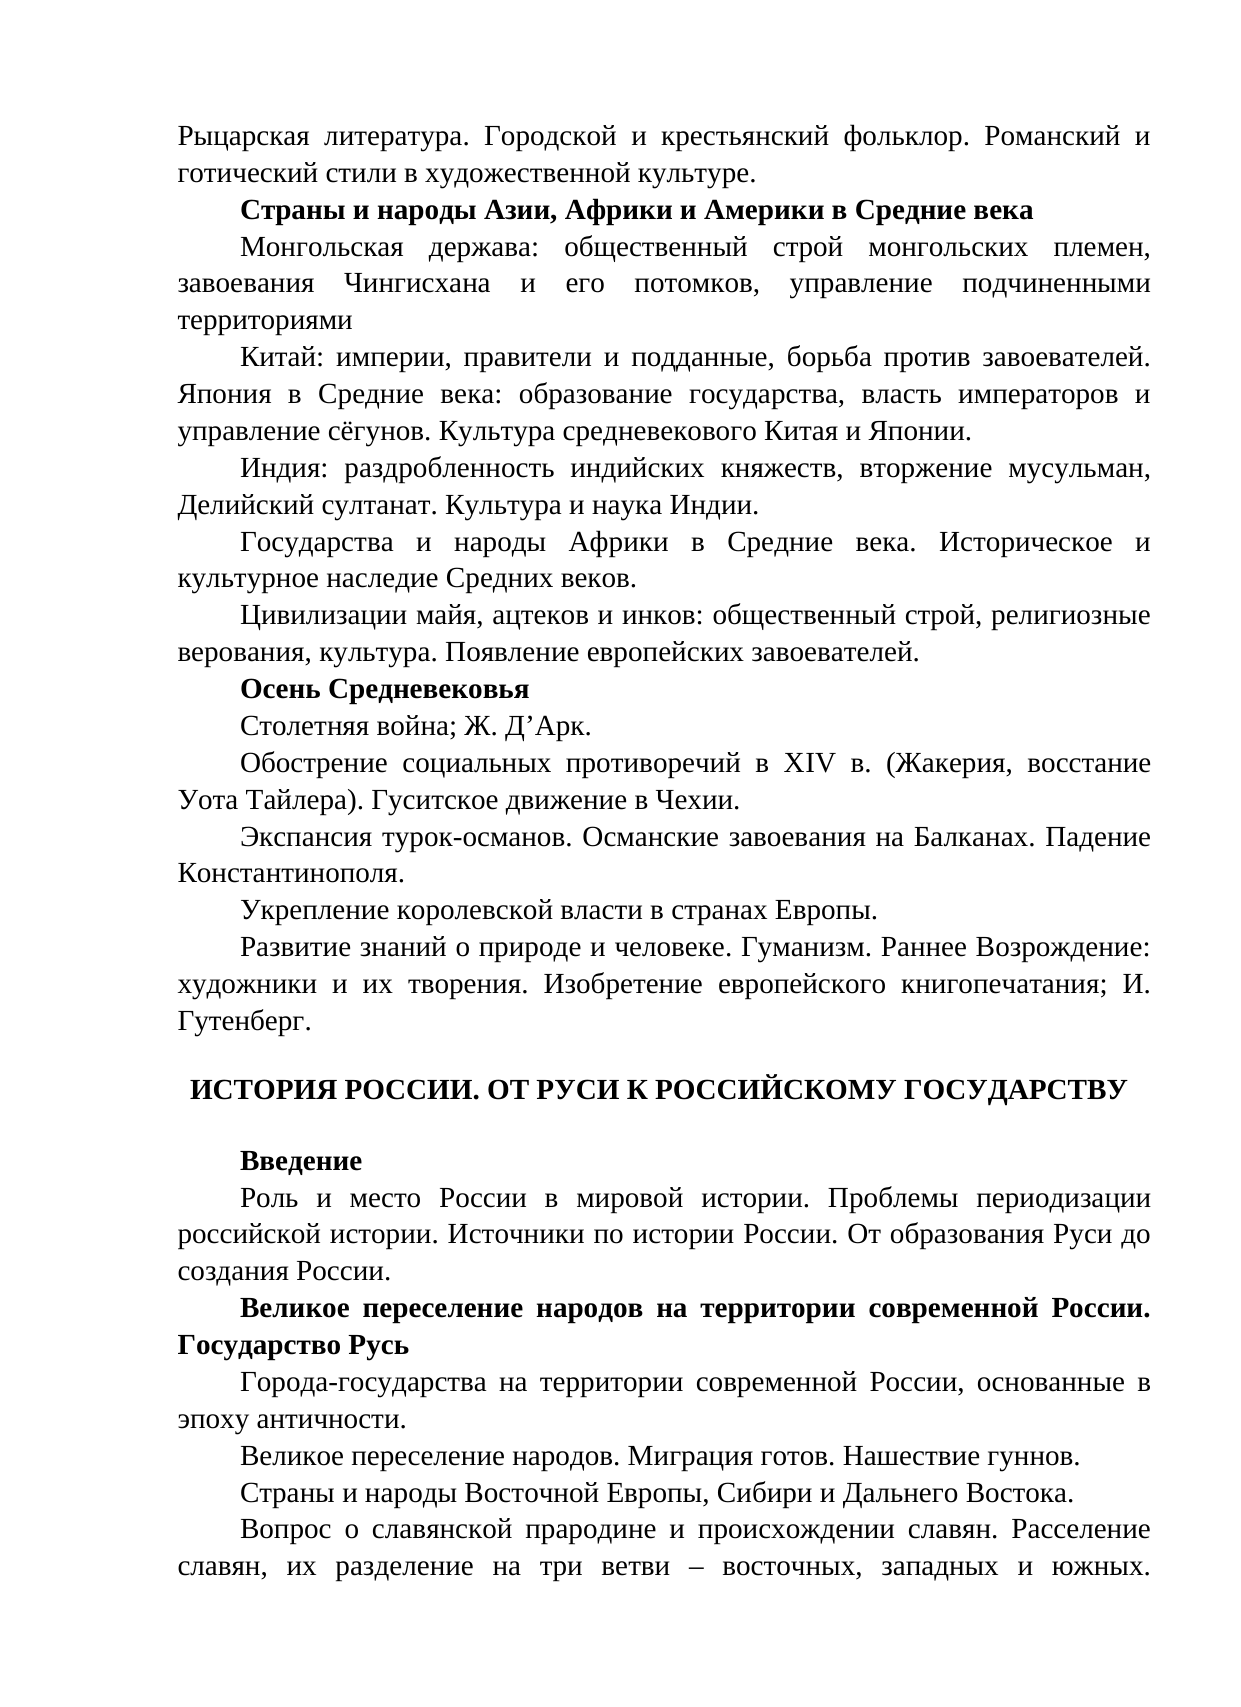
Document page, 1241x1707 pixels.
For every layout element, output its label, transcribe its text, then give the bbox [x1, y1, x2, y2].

text Великое переселение народов. Миграция готов. Нашествие гуннов. [177, 1438, 1152, 1471]
text Государства и народы Африки в Средние века. Историческое и культурное наследие Средних веков. [177, 524, 1152, 594]
text Монгольская держава: общественный строй монгольских племен, завоевания Чингисхана и его потомков, управление подчиненными территориями [177, 229, 1152, 336]
text Обострение социальных противоречий в ХIV в. (Жакерия, восстание Уота Тайлера). Гуситское движение в Чехии. [177, 745, 1152, 815]
text Развитие знаний о природе и человеке. Гуманизм. Раннее Возрождение: художники и их творения. Изобретение европейского книгопечатания; И. Гутенберг. [177, 929, 1152, 1037]
text Страны и народы Азии, Африки и Америки в Средние века [177, 192, 1152, 225]
text Осень Средневековья [177, 671, 1152, 705]
text Города-государства на территории современной России, основанные в эпоху античности. [177, 1364, 1152, 1434]
text Страны и народы Восточной Европы, Сибири и Дальнего Востока. [177, 1475, 1152, 1508]
text Столетняя война; Ж. Д’Арк. [177, 708, 1152, 742]
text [177, 1512, 1152, 1582]
text Китай: империи, правители и подданные, борьба против завоевателей. Япония в Средние века: образование государства, власть императоров и управление сёгунов. Культура средневекового Китая и Японии. [177, 339, 1152, 447]
text Великое переселение народов на территории современной России. Государство Русь [177, 1290, 1152, 1361]
text Цивилизации майя, ацтеков и инков: общественный строй, религиозные верования, культура. Появление европейских завоевателей. [177, 597, 1152, 668]
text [177, 118, 1152, 188]
text Роль и место России в мировой истории. Проблемы периодизации российской истории. Источники по истории России. От образования Руси до создания России. [177, 1180, 1152, 1287]
text Введение [177, 1143, 1152, 1176]
text Экспансия турок-османов. Османские завоевания на Балканах. Падение Константинополя. [177, 819, 1152, 889]
text ИСТОРИЯ РОССИИ. ОТ РУСИ К РОССИЙСКОМУ ГОСУДАРСТВУ [190, 1072, 1152, 1106]
text Укрепление королевской власти в странах Европы. [177, 892, 1152, 926]
text Индия: раздробленность индийских княжеств, вторжение мусульман, Делийский султанат. Культура и наука Индии. [177, 450, 1152, 520]
